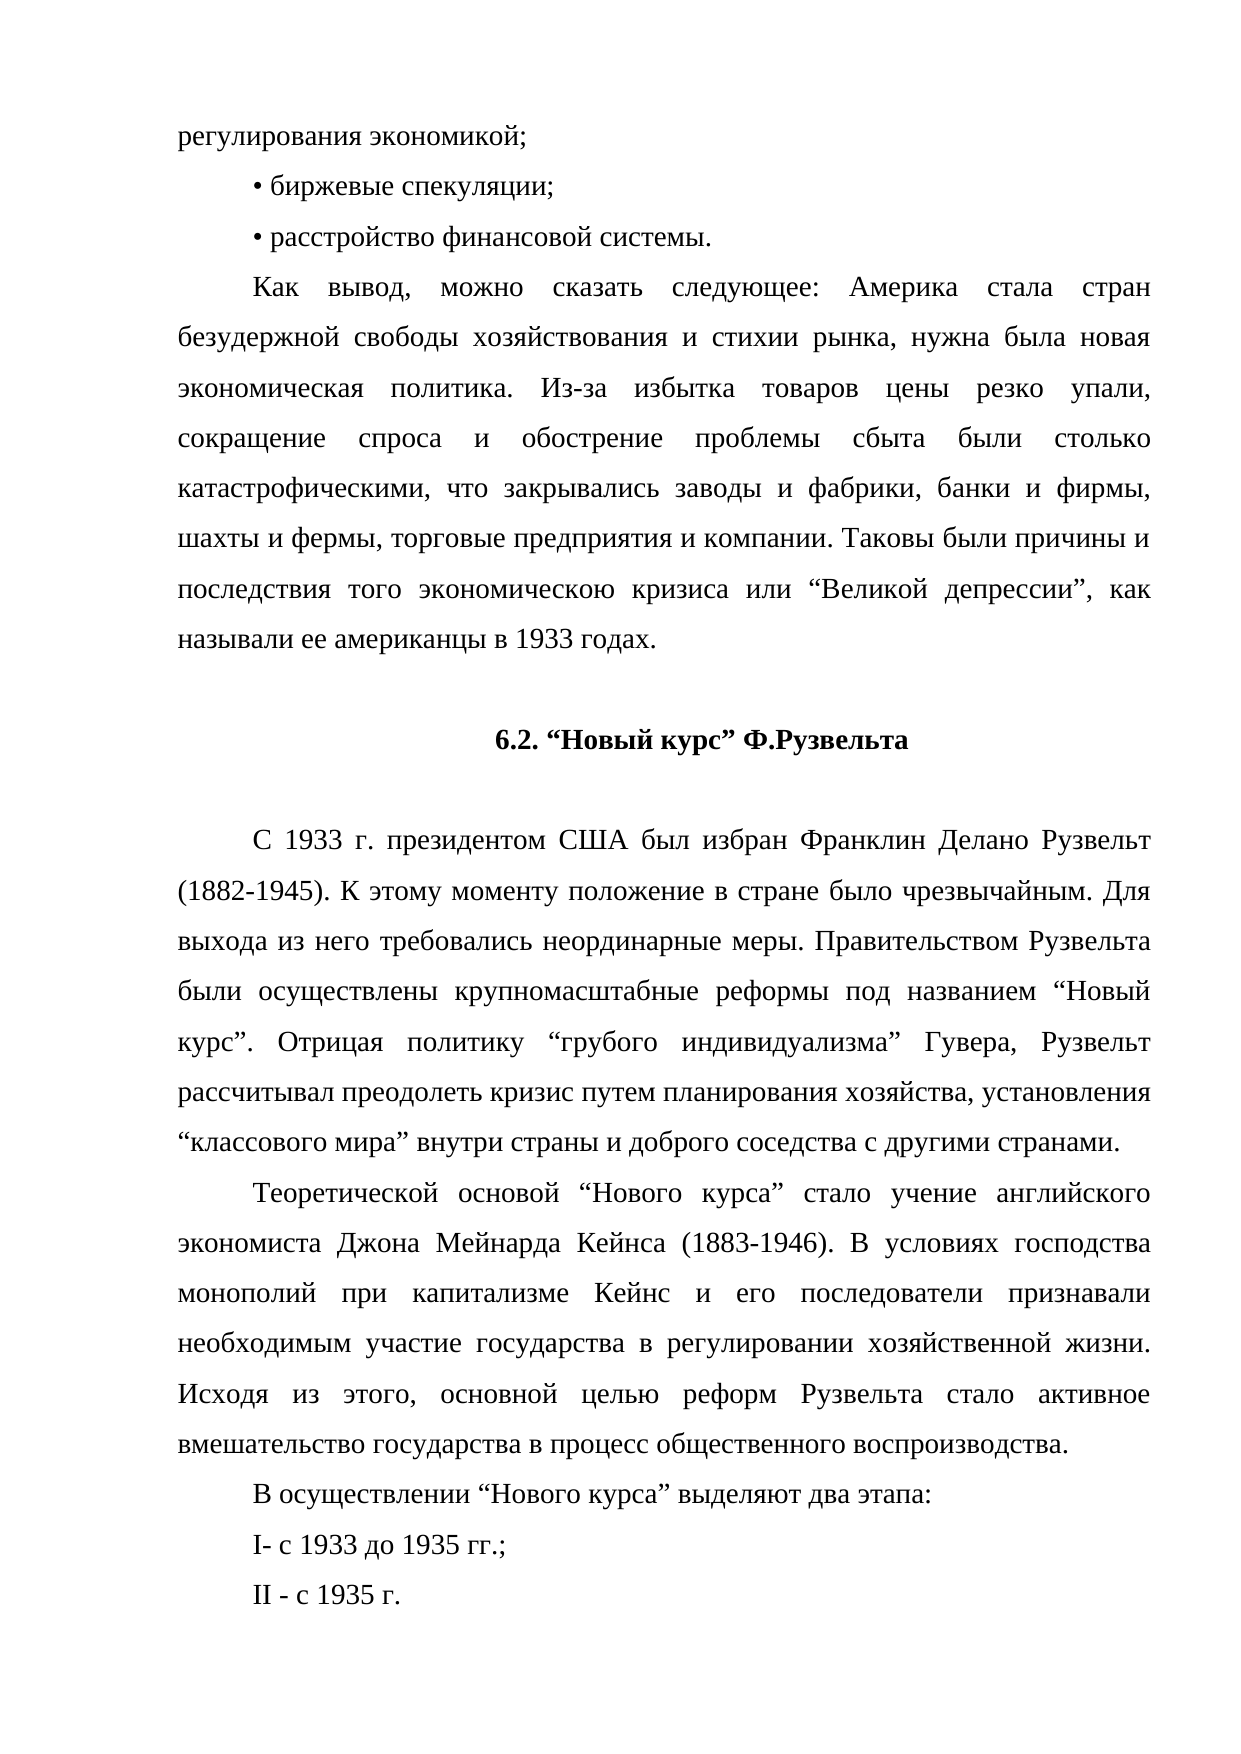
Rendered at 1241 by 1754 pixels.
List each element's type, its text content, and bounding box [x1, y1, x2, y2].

text II - с 1935 г. [177, 1577, 1152, 1611]
text I- с 1933 до 1935 гг.; [177, 1527, 1152, 1560]
text В осуществлении “Нового курса” выделяют два этапа: [177, 1477, 1152, 1510]
text • расстройство финансовой системы. [177, 219, 1152, 252]
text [177, 118, 1152, 152]
text Теоретической основой “Нового курса” стало учение английского экономиста Джона Мейнарда Кейнса (1883-1946). В условиях господства монополий при капитализме Кейнс и его последователи признавали необходимым участие государства в регулировании хозяйственной жизни. Исходя из этого, основной целью реформ Рузвельта стало активное вмешательство государства в процесс общественного воспроизводства. [177, 1175, 1152, 1460]
text 6.2. “Новый курс” Ф.Рузвельта [177, 722, 1152, 755]
text С 1933 г. президентом США был избран Франклин Делано Рузвельт (1882-1945). К этому моменту положение в стране было чрезвычайным. Для выхода из него требовались неординарные меры. Правительством Рузвельта были осуществлены крупномасштабные реформы под названием “Новый курс”. Отрицая политику “грубого индивидуализма” Гувера, Рузвельт рассчитывал преодолеть кризис путем планирования хозяйства, установления “классового мира” внутри страны и доброго соседства с другими странами. [177, 822, 1152, 1158]
text • биржевые спекуляции; [177, 168, 1152, 202]
text Как вывод, можно сказать следующее: Америка стала стран безудержной свободы хозяйствования и стихии рынка, нужна была новая экономическая политика. Из-за избытка товаров цены резко упали, сокращение спроса и обострение проблемы сбыта были столько катастрофическими, что закрывались заводы и фабрики, банки и фирмы, шахты и фермы, торговые предприятия и компании. Таковы были причины и последствия того экономическою кризиса или “Великой депрессии”, как называли ее американцы в 1933 годах. [177, 269, 1152, 655]
